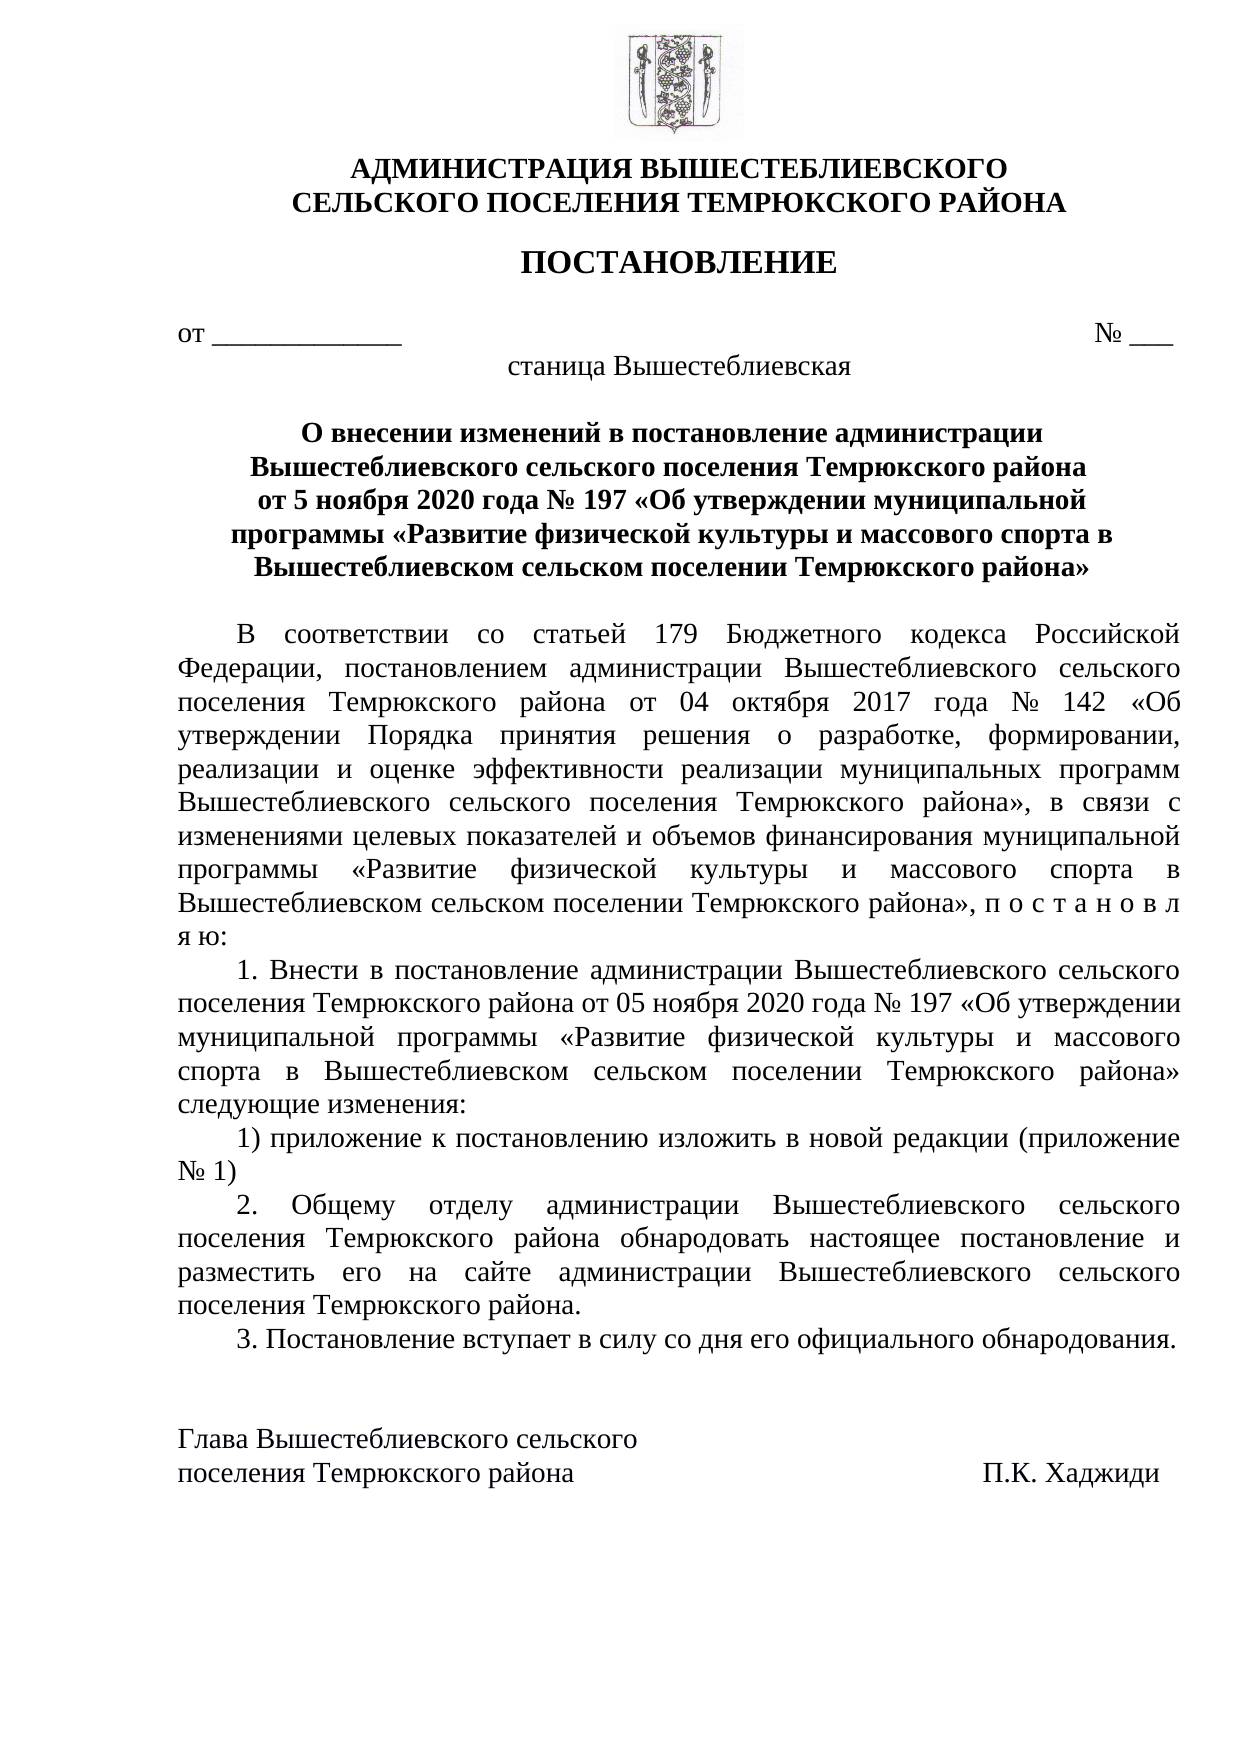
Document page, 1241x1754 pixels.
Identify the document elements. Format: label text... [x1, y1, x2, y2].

text Глава Вышестеблиевского сельского [177, 1422, 1181, 1455]
text 1) приложение к постановлению изложить в новой редакции (приложение № 1) [177, 1120, 1181, 1187]
text 2. Общему отделу администрации Вышестеблиевского сельского поселения Темрюкского района обнародовать настоящее постановление и разместить его на сайте администрации Вышестеблиевского сельского поселения Темрюкского района. [177, 1187, 1181, 1321]
text 3. Постановление вступает в силу со дня его официального обнародования. [177, 1321, 1181, 1354]
text 1. Внести в постановление администрации Вышестеблиевского сельского поселения Темрюкского района от 05 ноября 2020 года № 197 «Об утверждении муниципальной программы «Развитие физической культуры и массового спорта в Вышестеблиевском сельском поселении Темрюкского района» следующие изменения: [177, 952, 1181, 1120]
text О внесении изменений в постановление администрации Вышестеблиевского сельского поселения Темрюкского района от 5 ноября 2020 года № 197 «Об утверждении муниципальной программы «Развитие физической культуры и массового спорта в Вышестеблиевском сельском поселении Темрюкского района» [177, 415, 1167, 583]
text поселения Темрюкского района П.К. Хаджиди [177, 1455, 1181, 1489]
text от _____________ № ___ [177, 315, 1181, 348]
text СЕЛЬСКОГО ПОСЕЛЕНИЯ ТЕМРЮКСКОГО РАЙОНА [177, 185, 1181, 219]
text ПОСТАНОВЛЕНИЕ [177, 243, 1181, 281]
text станица Вышестеблиевская [177, 348, 1181, 382]
text АДМИНИСТРАЦИЯ ВЫШЕСТЕБЛИЕВСКОГО [177, 152, 1181, 185]
picture [614, 24, 744, 141]
text В соответствии со статьей 179 Бюджетного кодекса Российской Федерации, постановлением администрации Вышестеблиевского сельского поселения Темрюкского района от 04 октября 2017 года № 142 «Об утверждении Порядка принятия решения о разработке, формировании, реализации и оценке эффективности реализации муниципальных программ Вышестеблиевского сельского поселения Темрюкского района», в связи с изменениями целевых показателей и объемов финансирования муниципальной программы «Развитие физической культуры и массового спорта в Вышестеблиевском сельском поселении Темрюкского района», п о с т а н о в л я ю: [177, 617, 1181, 952]
